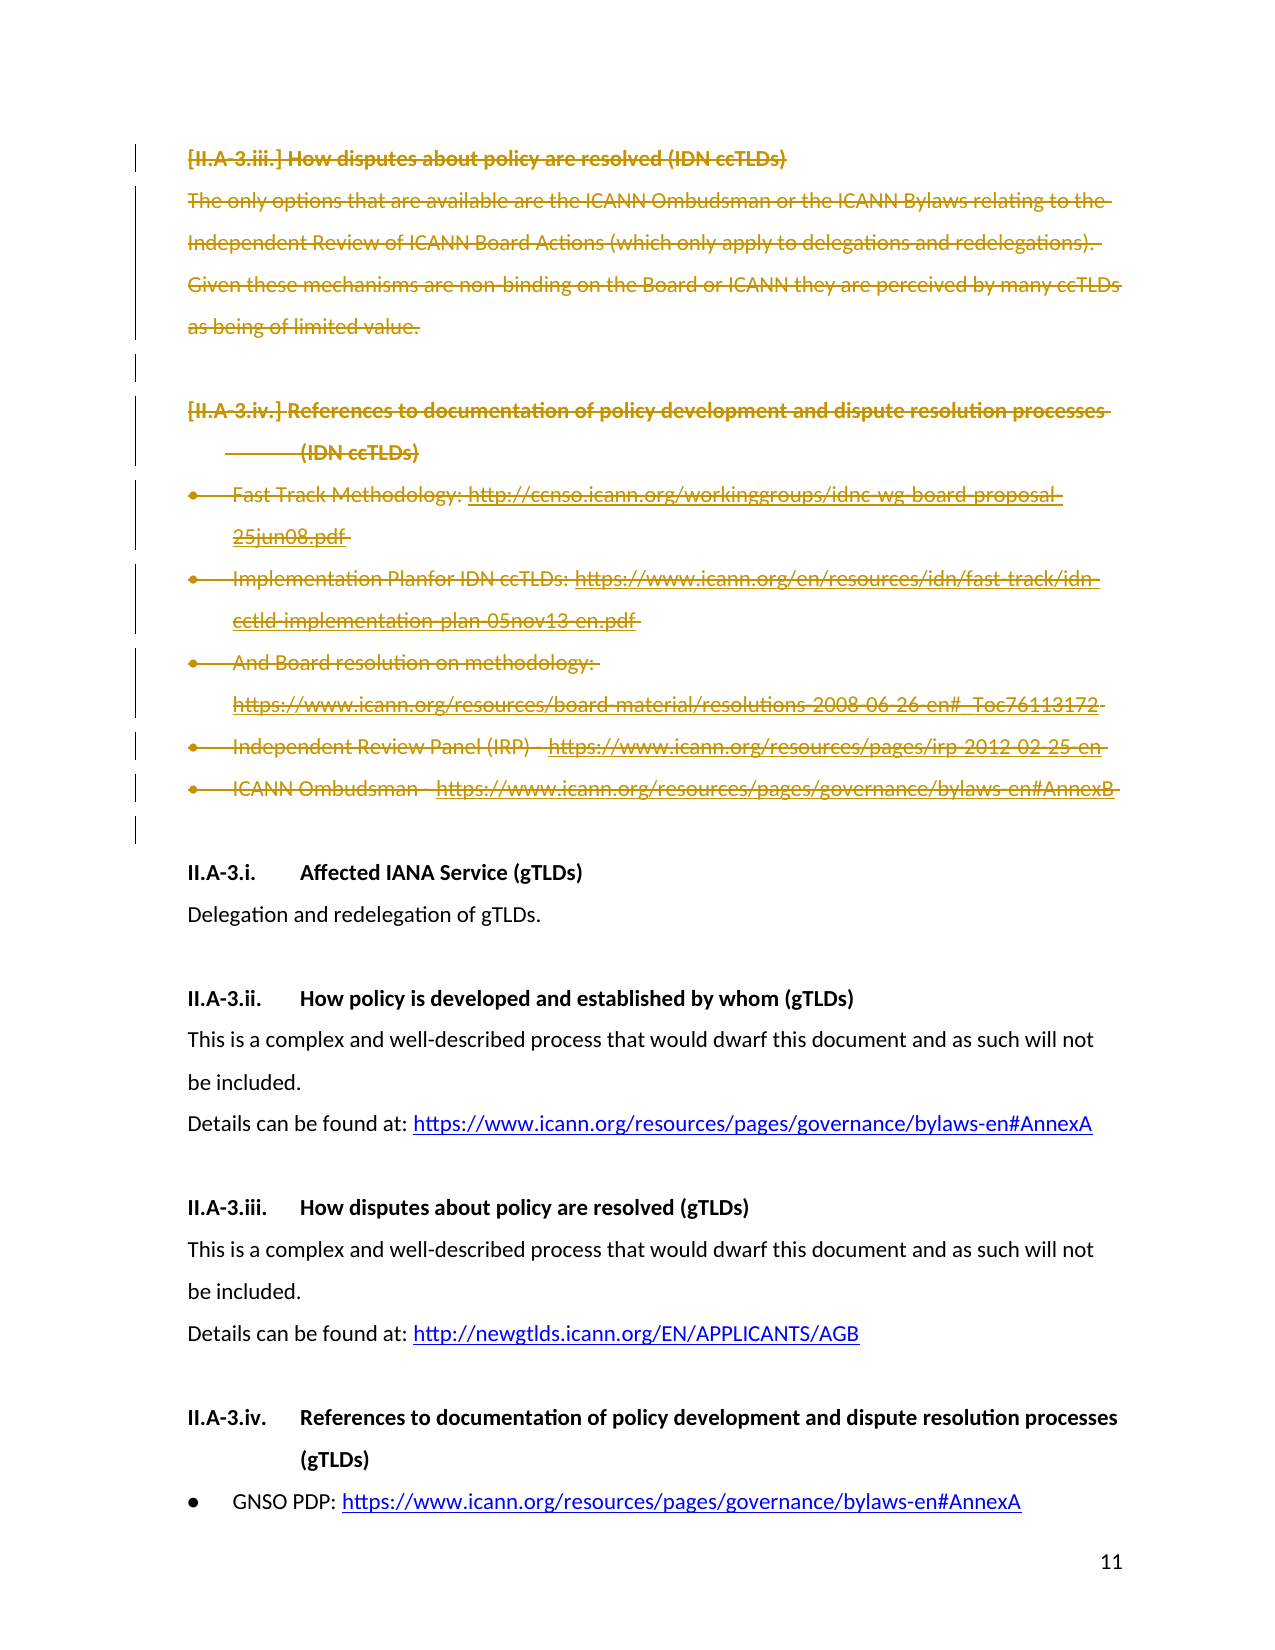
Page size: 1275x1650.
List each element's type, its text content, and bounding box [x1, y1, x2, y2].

subtitle References to documentation of policy development and dispute resolution processes (gTLDs) [187, 1403, 1123, 1473]
subtitle How disputes about policy are resolved (gTLDs) [187, 1193, 1123, 1222]
text This is a complex and well-described process that would dwarf this document and as such will not be included. [187, 1026, 1123, 1096]
text Delegation and redelegation of gTLDs. [187, 900, 1123, 928]
list GNSO PDP: https://www.icann.org/resources/pages/governance/bylaws-en#AnnexA [187, 1487, 1123, 1515]
text Details can be found at: https://www.icann.org/resources/pages/governance/bylaws-en#AnnexA [187, 1109, 1123, 1138]
text Details can be found at: http://newgtlds.icann.org/EN/APPLICANTS/AGB [187, 1319, 1123, 1347]
subtitle How policy is developed and established by whom (gTLDs) [187, 984, 1123, 1012]
text This is a complex and well-described process that would dwarf this document and as such will not be included. [187, 1236, 1123, 1306]
subtitle Affected IANA Service (gTLDs) [187, 858, 1123, 886]
